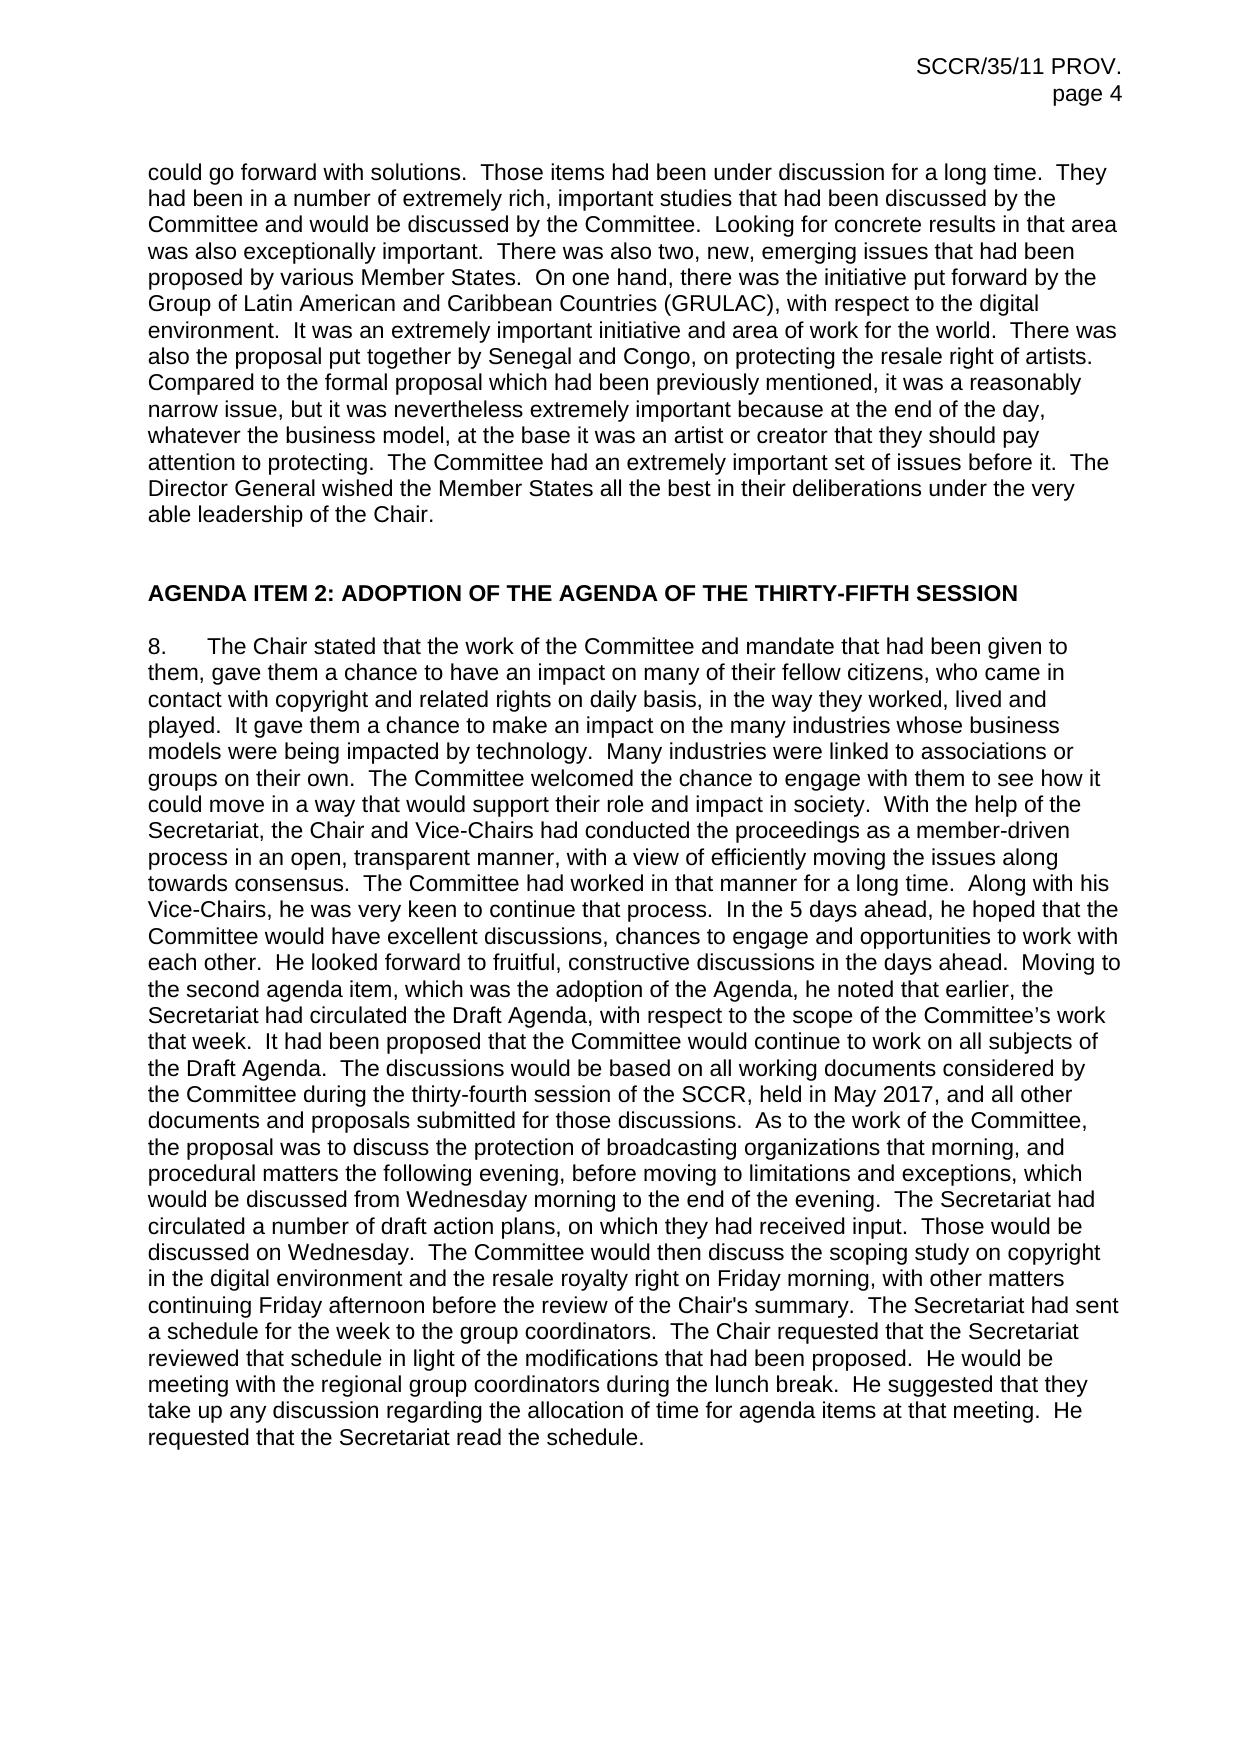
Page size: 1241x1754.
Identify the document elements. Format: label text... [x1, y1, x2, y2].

list The Chair stated that the work of the Committee and mandate that had been given to them, gave them a chance to have an impact on many of their fellow citizens, who came in contact with copyright and related rights on daily basis, in the way they worked, lived and played. It gave them a chance to make an impact on the many industries whose business models were being impacted by technology. Many industries were linked to associations or groups on their own. The Committee welcomed the chance to engage with them to see how it could move in a way that would support their role and impact in society. With the help of the Secretariat, the Chair and Vice-Chairs had conducted the proceedings as a member-driven process in an open, transparent manner, with a view of efficiently moving the issues along towards consensus. The Committee had worked in that manner for a long time. Along with his Vice-Chairs, he was very keen to continue that process. In the 5 days ahead, he hoped that the Committee would have excellent discussions, chances to engage and opportunities to work with each other. He looked forward to fruitful, constructive discussions in the days ahead. Moving to the second agenda item, which was the adoption of the Agenda, he noted that earlier, the Secretariat had circulated the Draft Agenda, with respect to the scope of the Committee’s work that week. It had been proposed that the Committee would continue to work on all subjects of the Draft Agenda. The discussions would be based on all working documents considered by the Committee during the thirty-fourth session of the SCCR, held in May 2017, and all other documents and proposals submitted for those discussions. As to the work of the Committee, the proposal was to discuss the protection of broadcasting organizations that morning, and procedural matters the following evening, before moving to limitations and exceptions, which would be discussed from Wednesday morning to the end of the evening. The Secretariat had circulated a number of draft action plans, on which they had received input. Those would be discussed on Wednesday. The Committee would then discuss the scoping study on copyright in the digital environment and the resale royalty right on Friday morning, with other matters continuing Friday afternoon before the review of the Chair's summary. The Secretariat had sent a schedule for the week to the group coordinators. The Chair requested that the Secretariat reviewed that schedule in light of the modifications that had been proposed. He would be meeting with the regional group coordinators during the lunch break. He suggested that they take up any discussion regarding the allocation of time for agenda items at that meeting. He requested that the Secretariat read the schedule. [148, 633, 1122, 1450]
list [148, 158, 1122, 527]
list AGENDA ITEM 2: ADOPTION OF THE AGENDA OF THE THIRTY-FIFTH SESSION [148, 580, 1122, 607]
